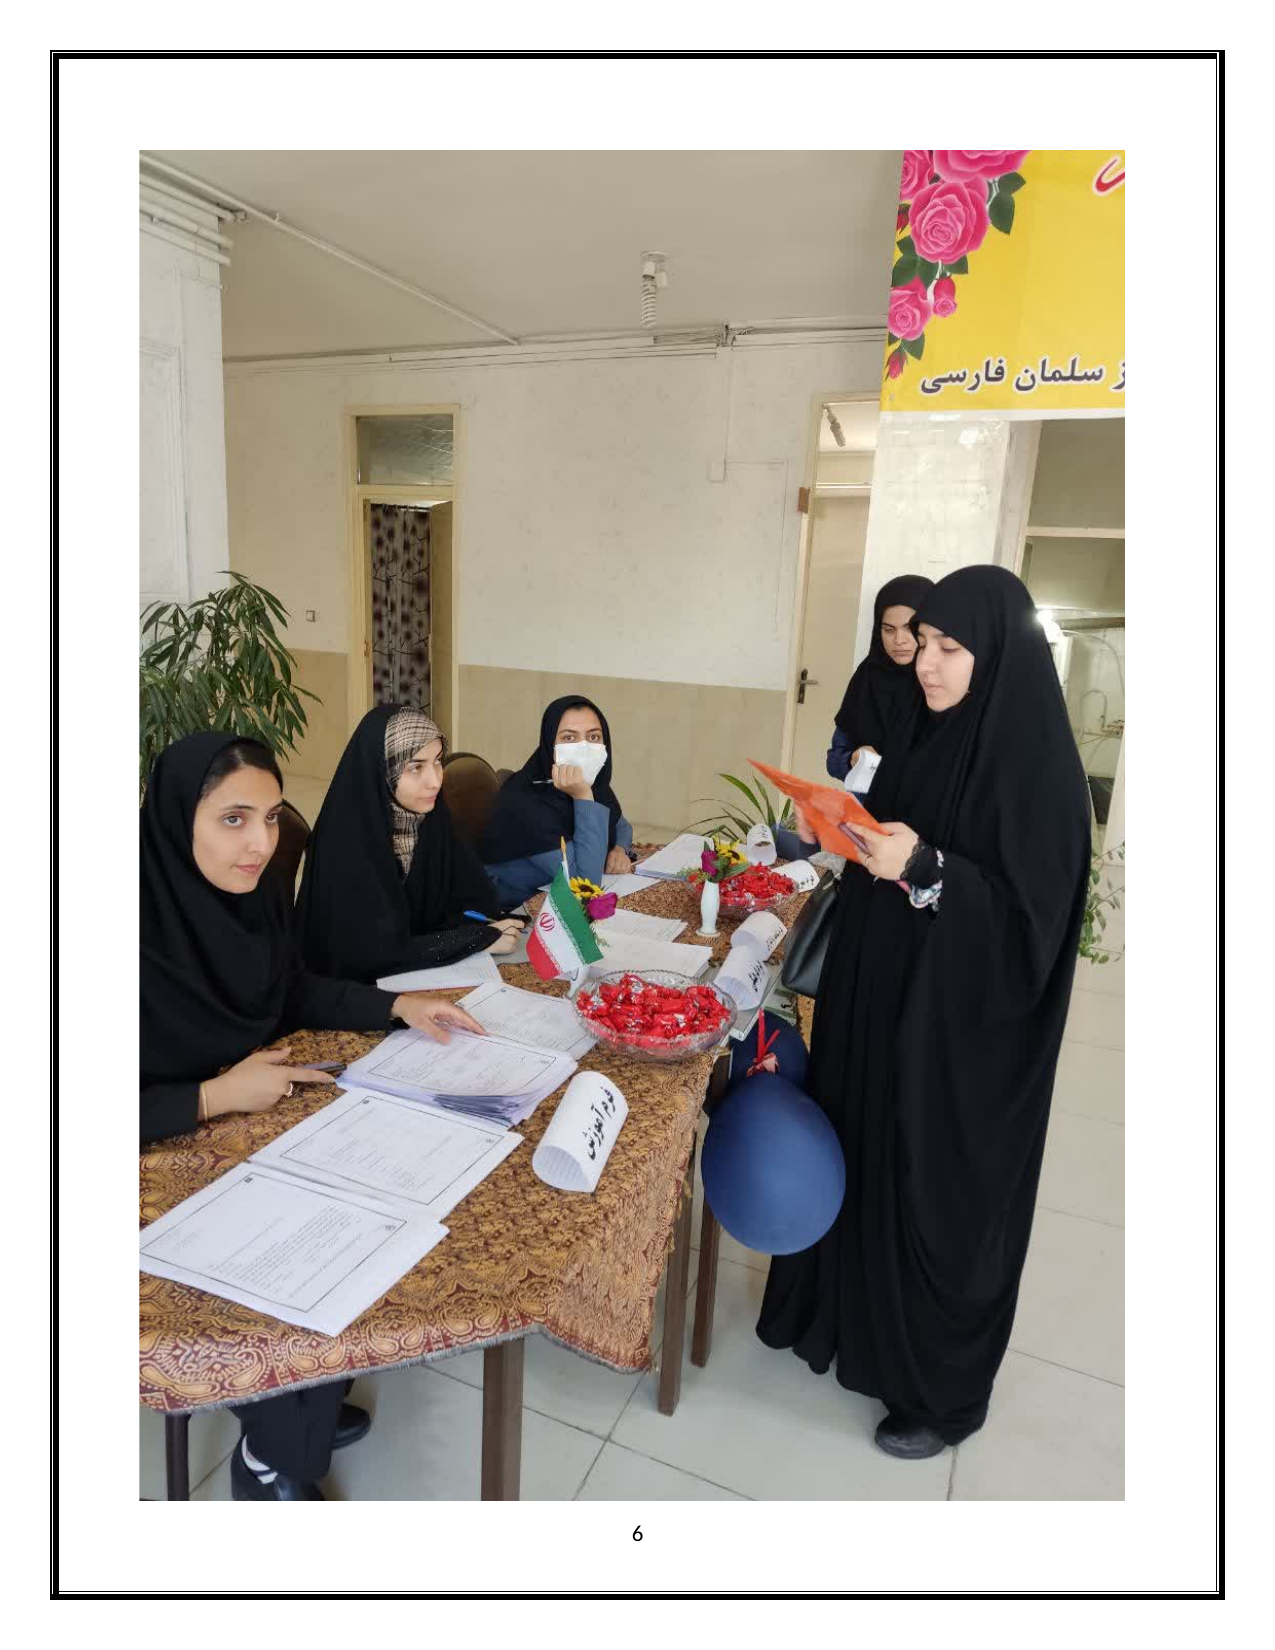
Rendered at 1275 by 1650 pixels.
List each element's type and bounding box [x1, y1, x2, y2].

picture [139, 150, 1125, 1501]
